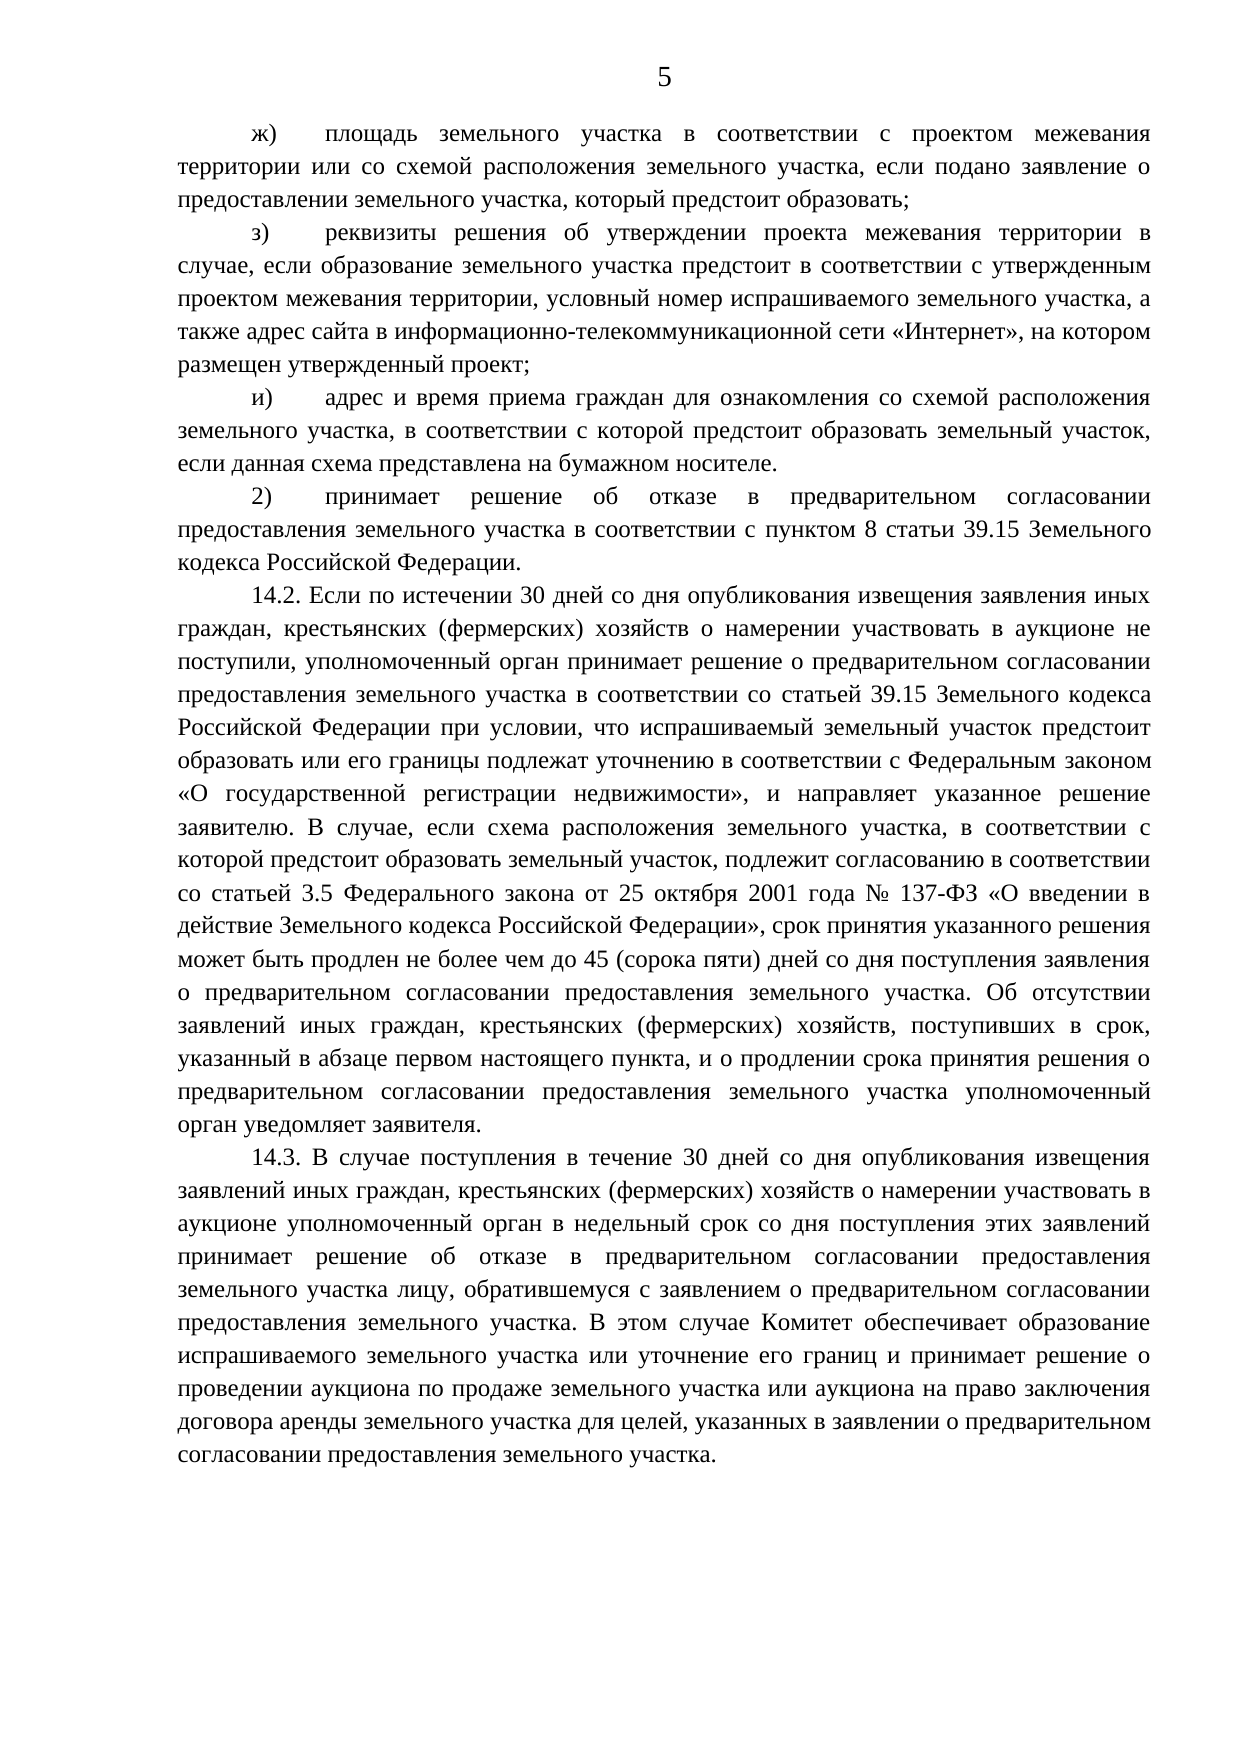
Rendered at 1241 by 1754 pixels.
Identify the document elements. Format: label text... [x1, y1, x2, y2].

text 14.2. Если по истечении 30 дней со дня опубликования извещения заявления иных граждан, крестьянских (фермерских) хозяйств о намерении участвовать в аукционе не поступили, уполномоченный орган принимает решение о предварительном согласовании предоставления земельного участка в соответствии со статьей 39.15 Земельного кодекса Российской Федерации при условии, что испрашиваемый земельный участок предстоит образовать или его границы подлежат уточнению в соответствии с Федеральным законом «О государственной регистрации недвижимости», и направляет указанное решение заявителю. В случае, если схема расположения земельного участка, в соответствии с которой предстоит образовать земельный участок, подлежит согласованию в соответствии со статьей 3.5 Федерального закона от 25 октября 2001 года № 137-ФЗ «О введении в действие Земельного кодекса Российской Федерации», срок принятия указанного решения может быть продлен не более чем до 45 (сорока пяти) дней со дня поступления заявления о предварительном согласовании предоставления земельного участка. Об отсутствии заявлений иных граждан, крестьянских (фермерских) хозяйств, поступивших в срок, указанный в абзаце первом настоящего пункта, и о продлении срока принятия решения о предварительном согласовании предоставления земельного участка уполномоченный орган уведомляет заявителя. [177, 580, 1152, 1137]
list принимает решение об отказе в предварительном согласовании предоставления земельного участка в соответствии с пунктом 8 статьи 39.15 Земельного кодекса Российской Федерации. [177, 481, 1152, 576]
list площадь земельного участка в соответствии с проектом межевания территории или со схемой расположения земельного участка, если подано заявление о предоставлении земельного участка, который предстоит образовать; [177, 118, 1152, 213]
text 14.3. В случае поступления в течение 30 дней со дня опубликования извещения заявлений иных граждан, крестьянских (фермерских) хозяйств о намерении участвовать в аукционе уполномоченный орган в недельный срок со дня поступления этих заявлений принимает решение об отказе в предварительном согласовании предоставления земельного участка лицу, обратившемуся с заявлением о предварительном согласовании предоставления земельного участка. В этом случае Комитет обеспечивает образование испрашиваемого земельного участка или уточнение его границ и принимает решение о проведении аукциона по продаже земельного участка или аукциона на право заключения договора аренды земельного участка для целей, указанных в заявлении о предварительном согласовании предоставления земельного участка. [177, 1142, 1152, 1468]
list реквизиты решения об утверждении проекта межевания территории в случае, если образование земельного участка предстоит в соответствии с утвержденным проектом межевания территории, условный номер испрашиваемого земельного участка, а также адрес сайта в информационно-телекоммуникационной сети «Интернет», на котором размещен утвержденный проект; [177, 217, 1152, 378]
list адрес и время приема граждан для ознакомления со схемой расположения земельного участка, в соответствии с которой предстоит образовать земельный участок, если данная схема представлена на бумажном носителе. [177, 382, 1152, 477]
